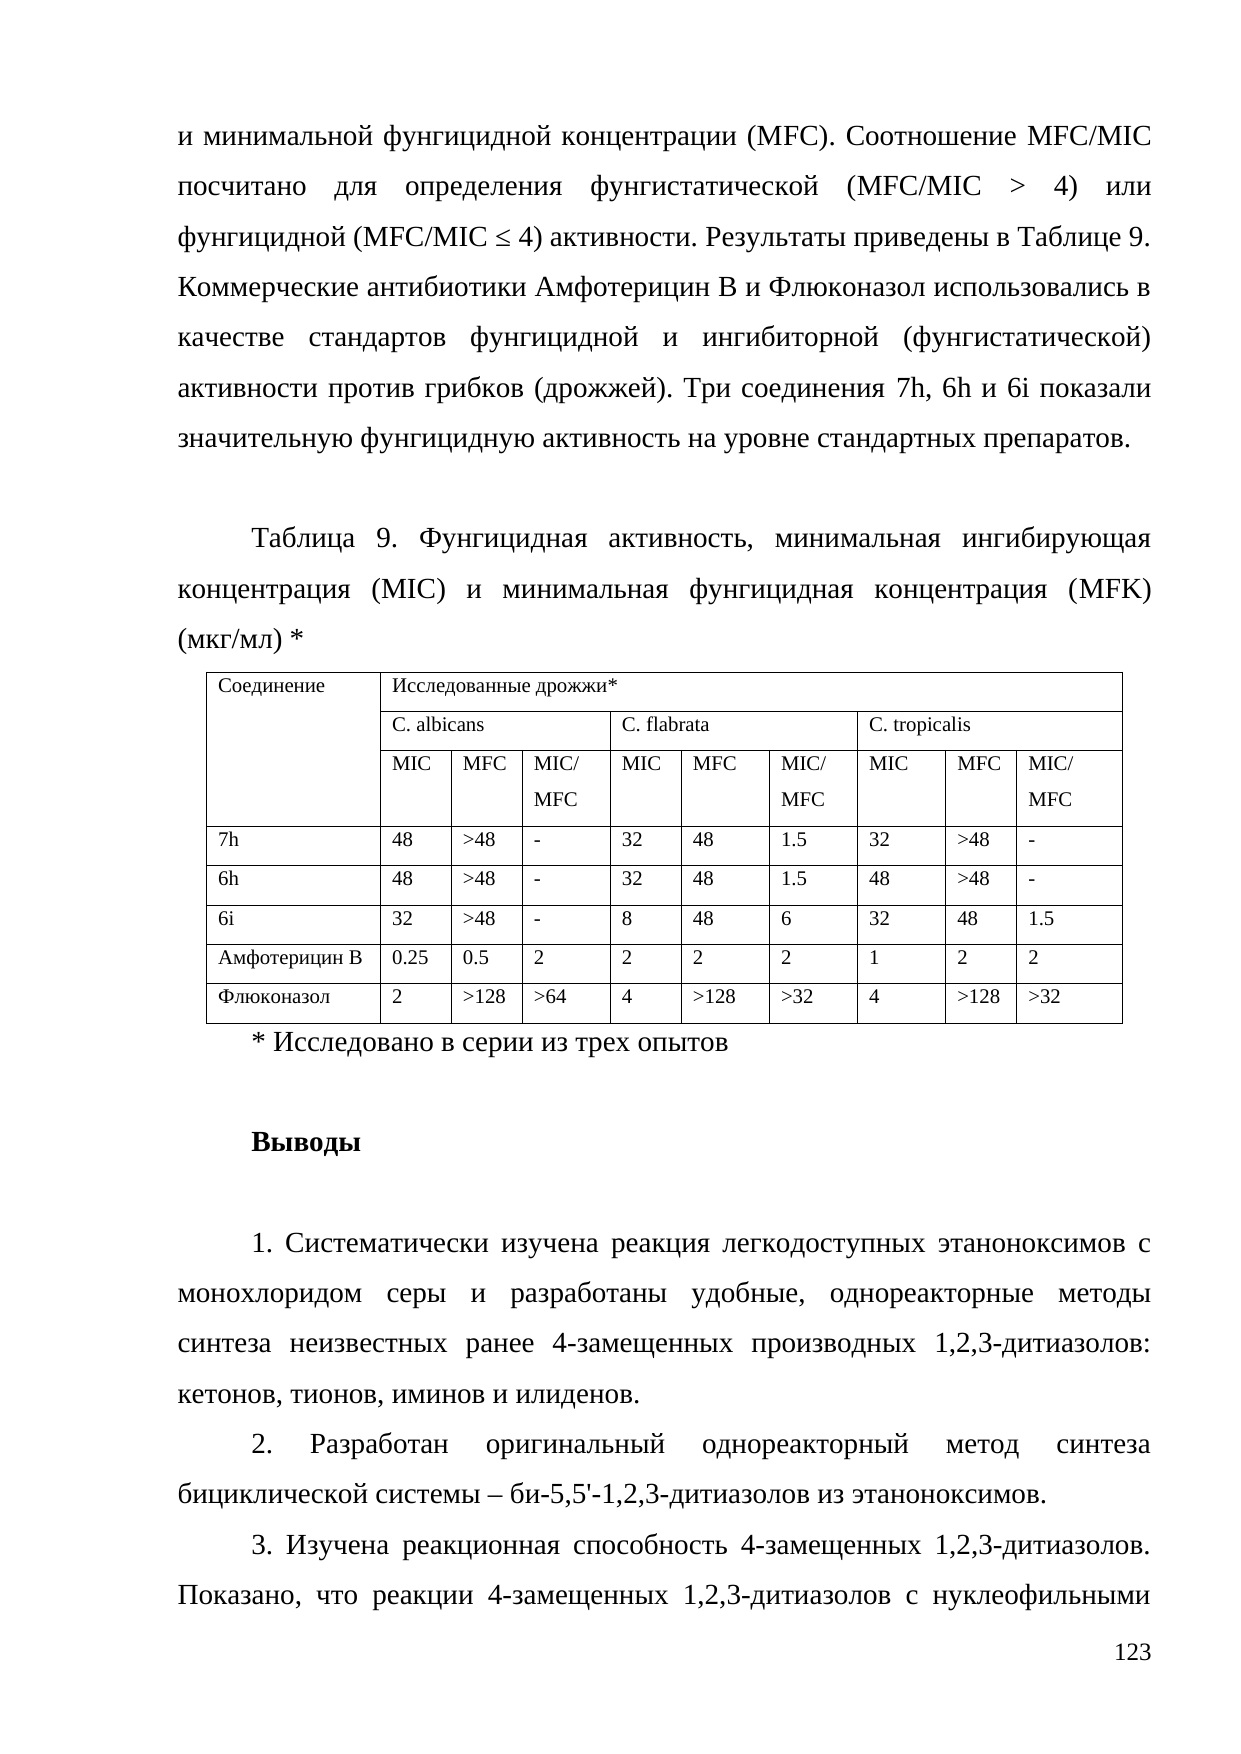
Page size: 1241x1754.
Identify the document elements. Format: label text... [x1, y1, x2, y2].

table_cell C. tropicalis [858, 712, 1122, 750]
table_cell Амфотерицин B [207, 945, 380, 983]
table_cell MFC [946, 751, 1016, 826]
table_cell 1.5 [770, 866, 857, 904]
table_cell - [523, 906, 610, 944]
table_cell - [1017, 827, 1122, 865]
table_header Соединение [207, 673, 380, 826]
table_cell >128 [946, 984, 1016, 1023]
table_cell >64 [523, 984, 610, 1023]
table_cell - [523, 827, 610, 865]
table_cell 2 [1017, 945, 1122, 983]
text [177, 118, 1152, 453]
table_cell 48 [381, 827, 451, 865]
text * Исследовано в серии из трех опытов [177, 1024, 1152, 1057]
text 1. Систематически изучена реакция легкодоступных этаноноксимов с монохлоридом серы и разработаны удобные, однореакторные методы синтеза неизвестных ранее 4-замещенных производных 1,2,3-дитиазолов: кетонов, тионов, иминов и илиденов. [177, 1225, 1152, 1409]
table_cell >32 [1017, 984, 1122, 1023]
subtitle Выводы [177, 1124, 1152, 1158]
table_cell 2 [770, 945, 857, 983]
table_cell 32 [611, 866, 681, 904]
table_cell 48 [682, 866, 769, 904]
table_cell 32 [381, 906, 451, 944]
table_cell >48 [452, 866, 522, 904]
table_cell >32 [770, 984, 857, 1023]
table_cell MFC [682, 751, 769, 826]
table_cell 2 [946, 945, 1016, 983]
table_cell MIC/ MFC [523, 751, 610, 826]
table_cell 48 [858, 866, 945, 904]
text Таблица 9. Фунгицидная активность, минимальная ингибирующая концентрация (MIC) и минимальная фунгицидная концентрация (MFK) (мкг/мл) * [177, 521, 1152, 655]
table_cell 32 [858, 906, 945, 944]
table_cell MIC [381, 751, 451, 826]
table_cell 0.5 [452, 945, 522, 983]
text 2. Разработан оригинальный однореакторный метод синтеза бициклической системы – би-5,5'-1,2,3-дитиазолов из этаноноксимов. [177, 1426, 1152, 1510]
table_cell 8 [611, 906, 681, 944]
table_cell 1.5 [1017, 906, 1122, 944]
table_cell >48 [452, 827, 522, 865]
table_cell 6h [207, 866, 380, 904]
table_cell >48 [452, 906, 522, 944]
table_cell >128 [682, 984, 769, 1023]
table_cell >48 [946, 827, 1016, 865]
table_cell 2 [611, 945, 681, 983]
table_cell MFC [452, 751, 522, 826]
table_cell 2 [381, 984, 451, 1023]
table_cell - [1017, 866, 1122, 904]
table_cell 7h [207, 827, 380, 865]
table_header Исследованные дрожжи* [381, 673, 1122, 711]
table_cell 4 [858, 984, 945, 1023]
table_cell 6 [770, 906, 857, 944]
table_cell C. flabrata [611, 712, 857, 750]
table_cell 48 [682, 827, 769, 865]
table_cell 2 [523, 945, 610, 983]
table_cell 4 [611, 984, 681, 1023]
table_cell 6i [207, 906, 380, 944]
table_cell >128 [452, 984, 522, 1023]
table_cell C. albicans [381, 712, 610, 750]
table_cell 48 [682, 906, 769, 944]
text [177, 1527, 1152, 1611]
table_cell MIC/ MFC [1017, 751, 1122, 826]
table_cell 32 [611, 827, 681, 865]
table_cell - [523, 866, 610, 904]
table_cell 1.5 [770, 827, 857, 865]
table_cell >48 [946, 866, 1016, 904]
table_cell Флюконазол [207, 984, 380, 1023]
table_cell 32 [858, 827, 945, 865]
table_cell MIC [611, 751, 681, 826]
table_cell MIC/ MFC [770, 751, 857, 826]
table_cell 2 [682, 945, 769, 983]
table_cell MIC [858, 751, 945, 826]
table_cell 48 [381, 866, 451, 904]
table_cell 0.25 [381, 945, 451, 983]
table_cell 1 [858, 945, 945, 983]
table_cell 48 [946, 906, 1016, 944]
